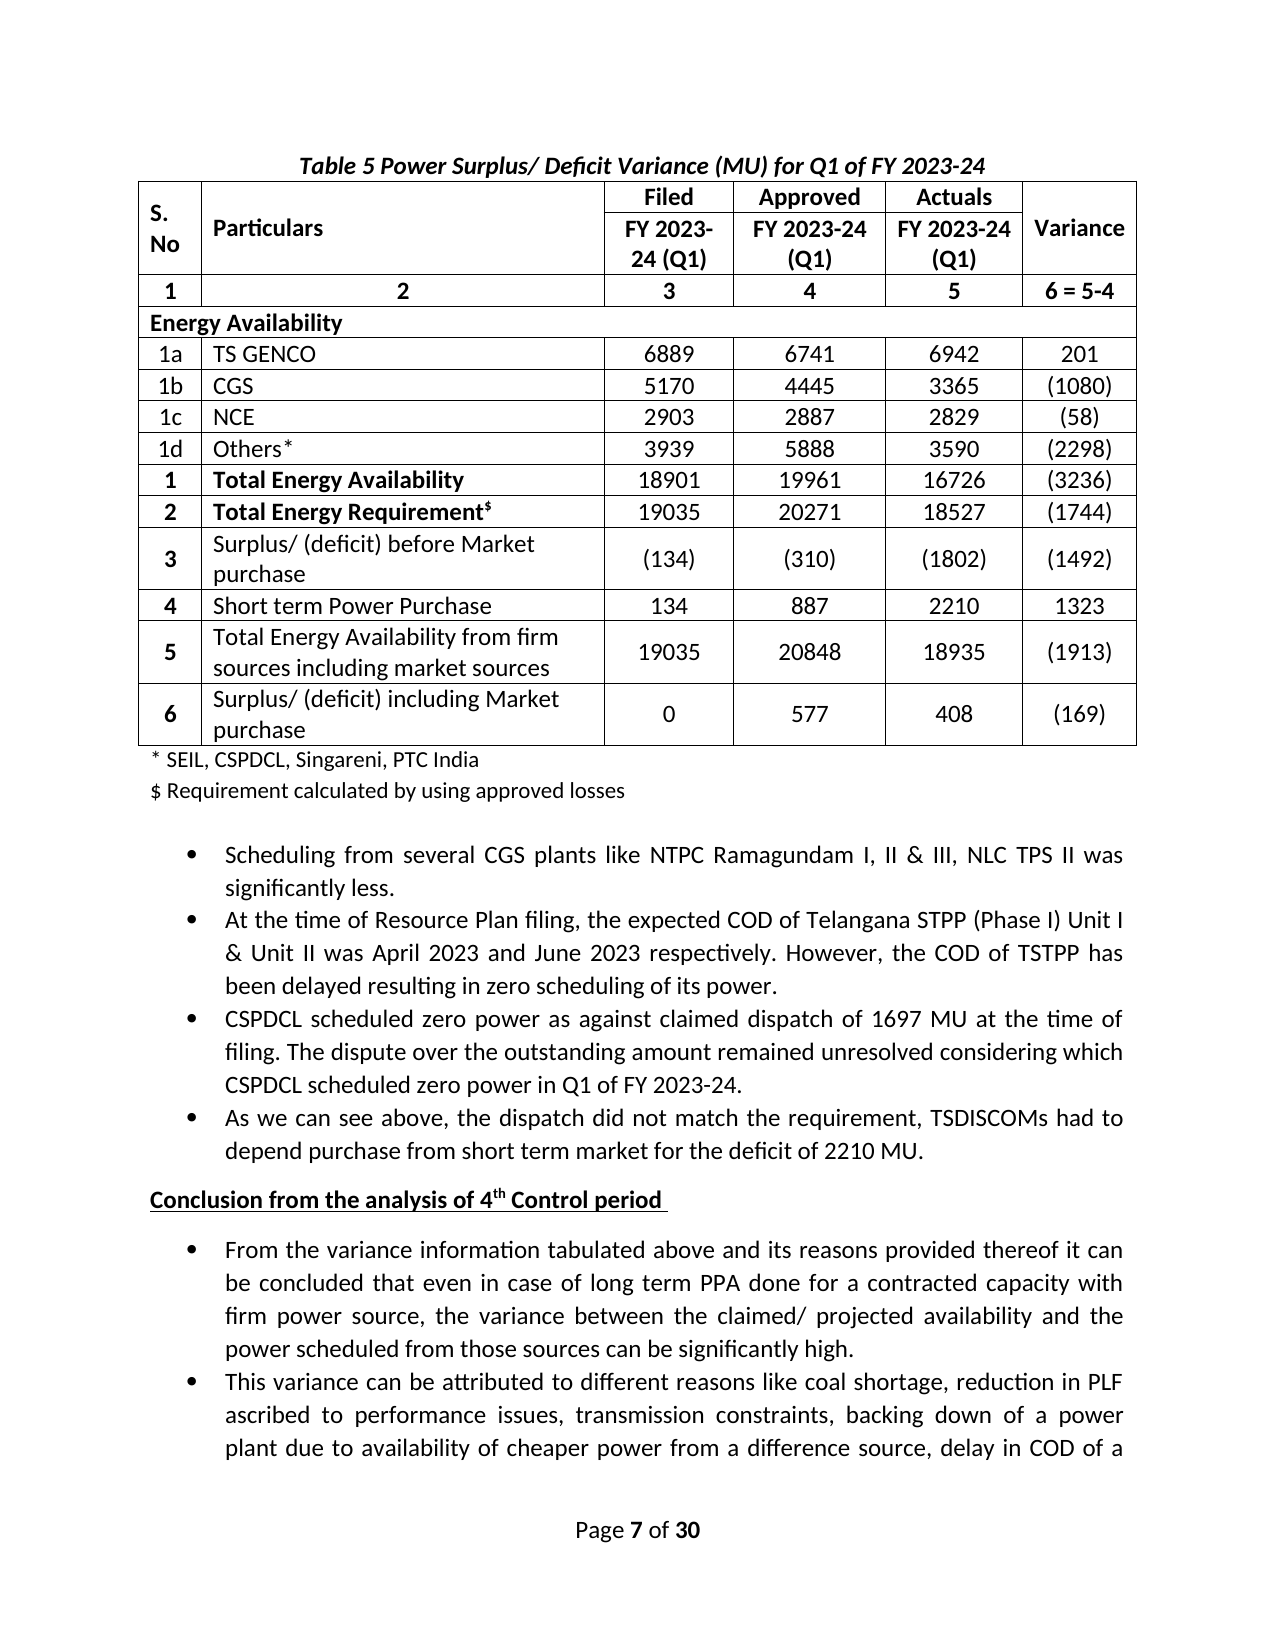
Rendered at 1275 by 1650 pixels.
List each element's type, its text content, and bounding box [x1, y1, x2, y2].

table_cell 2210 [886, 590, 1022, 620]
table_cell Short term Power Purchase [202, 590, 604, 620]
table_cell (1744) [1023, 496, 1136, 527]
table_cell 2887 [734, 401, 885, 432]
list Scheduling from several CGS plants like NTPC Ramagundam I, II & III, NLC TPS II was significantly less. [187, 839, 1125, 902]
table_cell 2 [139, 496, 201, 527]
list At the time of Resource Plan filing, the expected COD of Telangana STPP (Phase I) Unit I & Unit II was April 2023 and June 2023 respectively. However, the COD of TSTPP has been delayed resulting in zero scheduling of its power. [187, 905, 1125, 1001]
text Conclusion from the analysis of 4th Control period [150, 1185, 1125, 1215]
table_cell Energy Availability [139, 307, 1136, 337]
table_cell 3 [605, 275, 733, 306]
table_cell 6942 [886, 338, 1022, 369]
table_cell 18935 [886, 621, 1022, 682]
table_cell 1b [139, 370, 201, 400]
table_cell 1a [139, 338, 201, 369]
table_header Filed [605, 182, 733, 212]
table_cell 1323 [1023, 590, 1136, 620]
table_cell (2298) [1023, 433, 1136, 463]
text $ Requirement calculated by using approved losses [150, 776, 1125, 804]
table_header Variance [1023, 182, 1136, 274]
list As we can see above, the dispatch did not match the requirement, TSDISCOMs had to depend purchase from short term market for the deficit of 2210 MU. [187, 1102, 1125, 1166]
table_cell 0 [605, 684, 733, 744]
table_cell 18527 [886, 496, 1022, 527]
table_cell 201 [1023, 338, 1136, 369]
table_cell Others* [202, 433, 604, 463]
table_cell 3590 [886, 433, 1022, 463]
table_cell 887 [734, 590, 885, 620]
table_header S. No [139, 182, 201, 274]
table_header Particulars [202, 182, 604, 274]
table_cell 6741 [734, 338, 885, 369]
table_cell FY 2023-24 (Q1) [886, 213, 1022, 274]
table_cell 19961 [734, 465, 885, 495]
table_cell 1 [139, 465, 201, 495]
table_cell CGS [202, 370, 604, 400]
table_cell 5 [886, 275, 1022, 306]
table_cell 19035 [605, 621, 733, 682]
text * SEIL, CSPDCL, Singareni, PTC India [150, 746, 1125, 773]
table_cell 6 [139, 684, 201, 744]
table_cell FY 2023-24 (Q1) [605, 213, 733, 274]
table_cell 5888 [734, 433, 885, 463]
table_cell (1802) [886, 528, 1022, 589]
table_cell 2903 [605, 401, 733, 432]
table_cell 6889 [605, 338, 733, 369]
table_cell 1 [139, 275, 201, 306]
table_cell 6 = 5-4 [1023, 275, 1136, 306]
table_cell 3365 [886, 370, 1022, 400]
table_cell (169) [1023, 684, 1136, 744]
table_cell Total Energy Requirement$ [202, 496, 604, 527]
table_cell Surplus/ (deficit) before Market purchase [202, 528, 604, 589]
table_cell (3236) [1023, 465, 1136, 495]
table_cell 18901 [605, 465, 733, 495]
table_header Approved [734, 182, 885, 212]
table_cell 2 [202, 275, 604, 306]
table_cell 4445 [734, 370, 885, 400]
table_cell (1080) [1023, 370, 1136, 400]
table_cell Surplus/ (deficit) including Market purchase [202, 684, 604, 744]
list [187, 1366, 1125, 1462]
table_cell (310) [734, 528, 885, 589]
table_cell 20271 [734, 496, 885, 527]
table_cell TS GENCO [202, 338, 604, 369]
table_cell 408 [886, 684, 1022, 744]
table_cell FY 2023-24 (Q1) [734, 213, 885, 274]
list CSPDCL scheduled zero power as against claimed dispatch of 1697 MU at the time of filing. The dispute over the outstanding amount remained unresolved considering which CSPDCL scheduled zero power in Q1 of FY 2023-24. [187, 1003, 1125, 1100]
table_cell 4 [734, 275, 885, 306]
table_cell Total Energy Availability [202, 465, 604, 495]
table_cell (1913) [1023, 621, 1136, 682]
table_cell 4 [139, 590, 201, 620]
table_cell 134 [605, 590, 733, 620]
table_cell (58) [1023, 401, 1136, 432]
table_header Actuals [886, 182, 1022, 212]
table_cell 20848 [734, 621, 885, 682]
table_cell 5 [139, 621, 201, 682]
table_cell 1c [139, 401, 201, 432]
text Table 5 Power Surplus/ Deficit Variance (MU) for Q1 of FY 2023-24 [131, 150, 1153, 181]
table_cell (134) [605, 528, 733, 589]
table_cell Total Energy Availability from firm sources including market sources [202, 621, 604, 682]
list From the variance information tabulated above and its reasons provided thereof it can be concluded that even in case of long term PPA done for a contracted capacity with firm power source, the variance between the claimed/ projected availability and the power scheduled from those sources can be significantly high. [187, 1234, 1125, 1363]
table_cell 5170 [605, 370, 733, 400]
table_cell 19035 [605, 496, 733, 527]
table_cell 3939 [605, 433, 733, 463]
table_cell NCE [202, 401, 604, 432]
table_cell 1d [139, 433, 201, 463]
table_cell (1492) [1023, 528, 1136, 589]
table_cell 3 [139, 528, 201, 589]
table_cell 2829 [886, 401, 1022, 432]
table_cell 577 [734, 684, 885, 744]
table_cell 16726 [886, 465, 1022, 495]
